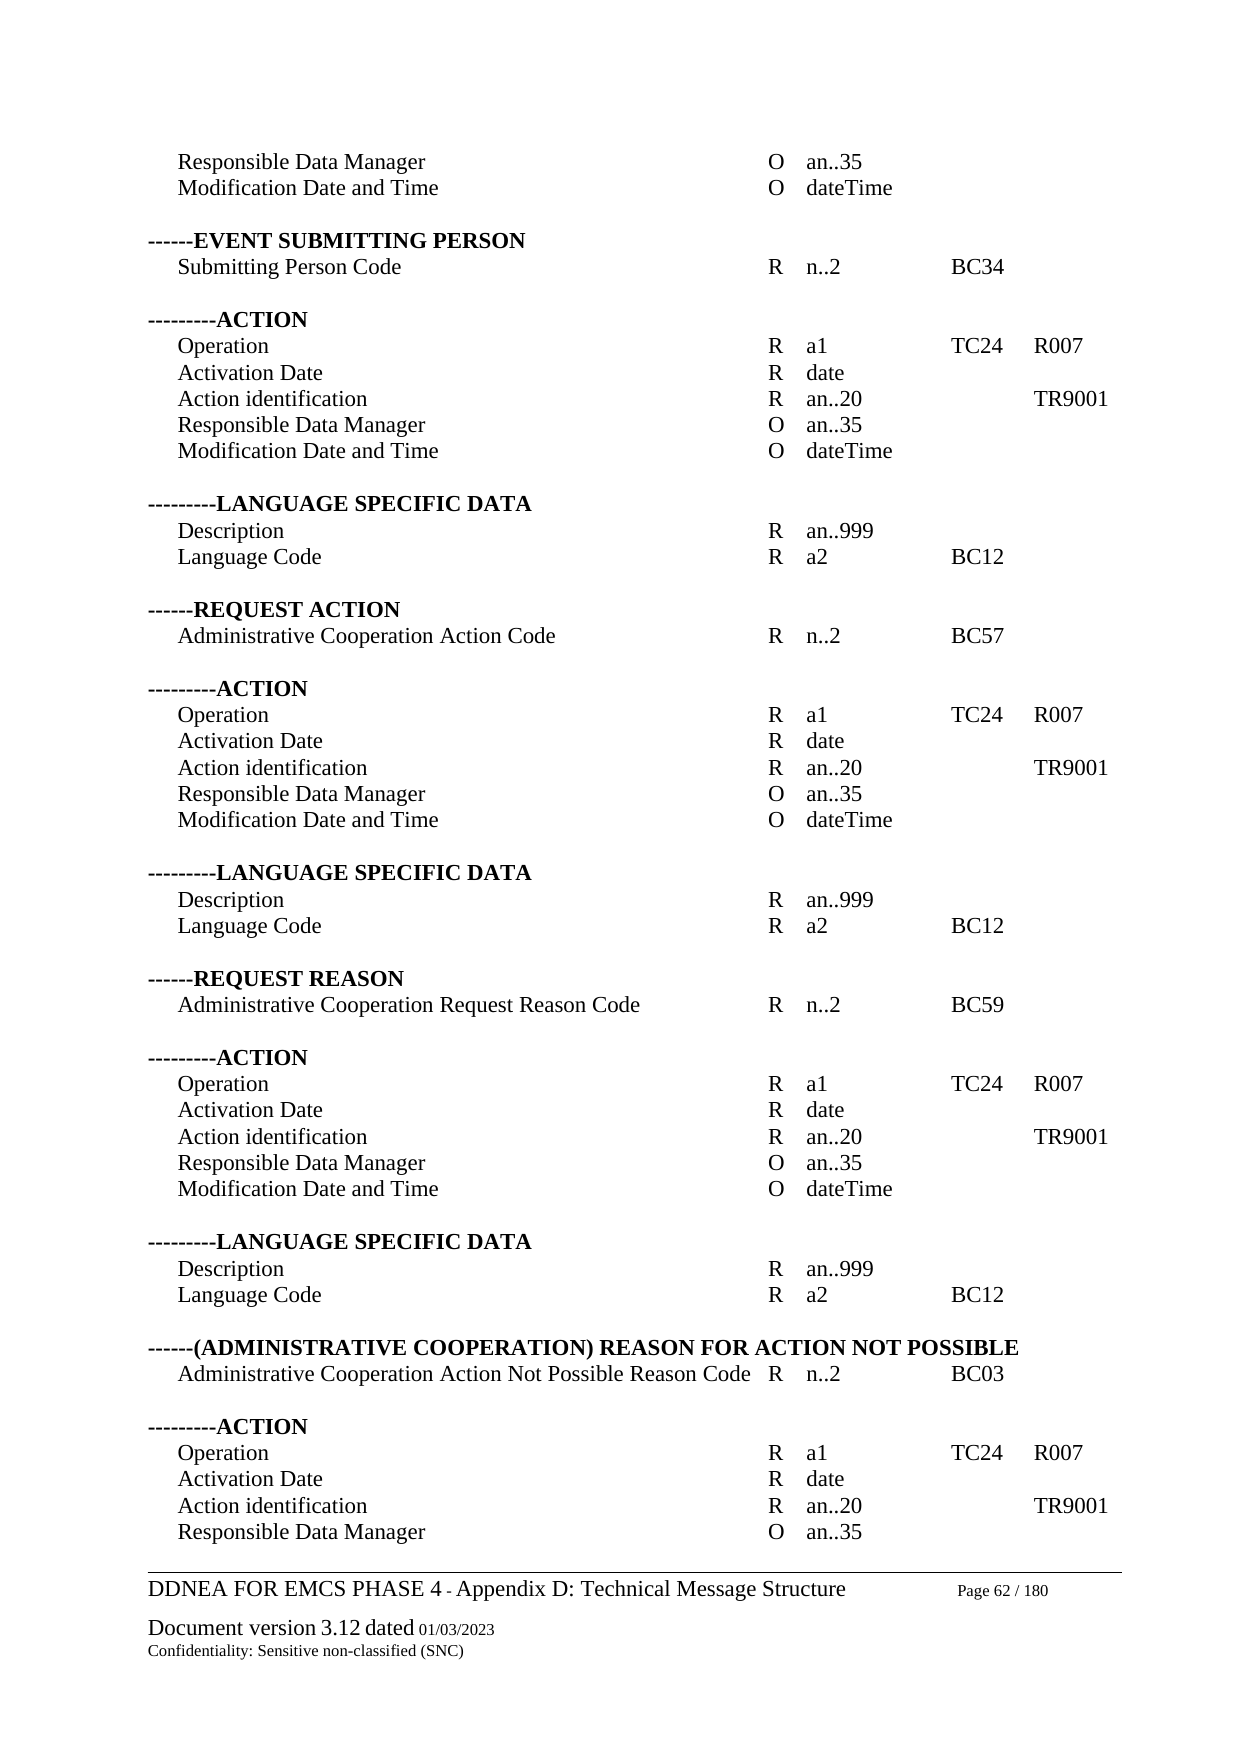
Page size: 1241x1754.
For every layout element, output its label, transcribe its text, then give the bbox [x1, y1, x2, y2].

text ---------ACTION [148, 675, 1122, 701]
text ------EVENT SUBMITTING PERSON [148, 227, 1122, 253]
text Responsible Data Manager O an..35 [148, 1149, 1122, 1176]
text Operation R a1 TC24 R007 [148, 332, 1122, 358]
text Language Code R a2 BC12 [148, 1281, 1122, 1307]
text ---------ACTION [148, 306, 1122, 332]
text Administrative Cooperation Action Code R n..2 BC57 [148, 622, 1122, 648]
text ------(ADMINISTRATIVE COOPERATION) REASON FOR ACTION NOT POSSIBLE [148, 1334, 1122, 1360]
text Administrative Cooperation Request Reason Code R n..2 BC59 [148, 991, 1122, 1017]
text Responsible Data Manager O an..35 [148, 148, 1122, 174]
text Action identification R an..20 TR9001 [148, 1123, 1122, 1149]
text ---------LANGUAGE SPECIFIC DATA [148, 859, 1122, 886]
text Description R an..999 [148, 886, 1122, 912]
text Action identification R an..20 TR9001 [148, 385, 1122, 411]
text Action identification R an..20 TR9001 [148, 754, 1122, 780]
text Activation Date R date [148, 358, 1122, 385]
text ---------LANGUAGE SPECIFIC DATA [148, 490, 1122, 517]
text ---------LANGUAGE SPECIFIC DATA [148, 1228, 1122, 1254]
text Operation R a1 TC24 R007 [148, 1070, 1122, 1096]
text Modification Date and Time O dateTime [148, 438, 1122, 464]
text Responsible Data Manager O an..35 [148, 780, 1122, 807]
text Responsible Data Manager O an..35 [148, 411, 1122, 438]
text Description R an..999 [148, 517, 1122, 543]
text Activation Date R date [148, 1465, 1122, 1492]
text Submitting Person Code R n..2 BC34 [148, 253, 1122, 279]
text Modification Date and Time O dateTime [148, 807, 1122, 833]
text ---------ACTION [148, 1044, 1122, 1070]
text Language Code R a2 BC12 [148, 912, 1122, 938]
text Activation Date R date [148, 727, 1122, 754]
text ---------ACTION [148, 1413, 1122, 1439]
text Activation Date R date [148, 1096, 1122, 1123]
text Administrative Cooperation Action Not Possible Reason Code R n..2 BC03 [148, 1360, 1122, 1386]
text Modification Date and Time O dateTime [148, 174, 1122, 200]
text Language Code R a2 BC12 [148, 543, 1122, 569]
text Modification Date and Time O dateTime [148, 1176, 1122, 1202]
text Operation R a1 TC24 R007 [148, 701, 1122, 727]
text Operation R a1 TC24 R007 [148, 1439, 1122, 1465]
text Responsible Data Manager O an..35 [148, 1518, 1122, 1544]
text ------REQUEST REASON [148, 965, 1122, 991]
text Action identification R an..20 TR9001 [148, 1492, 1122, 1518]
text Description R an..999 [148, 1254, 1122, 1281]
text ------REQUEST ACTION [148, 596, 1122, 622]
